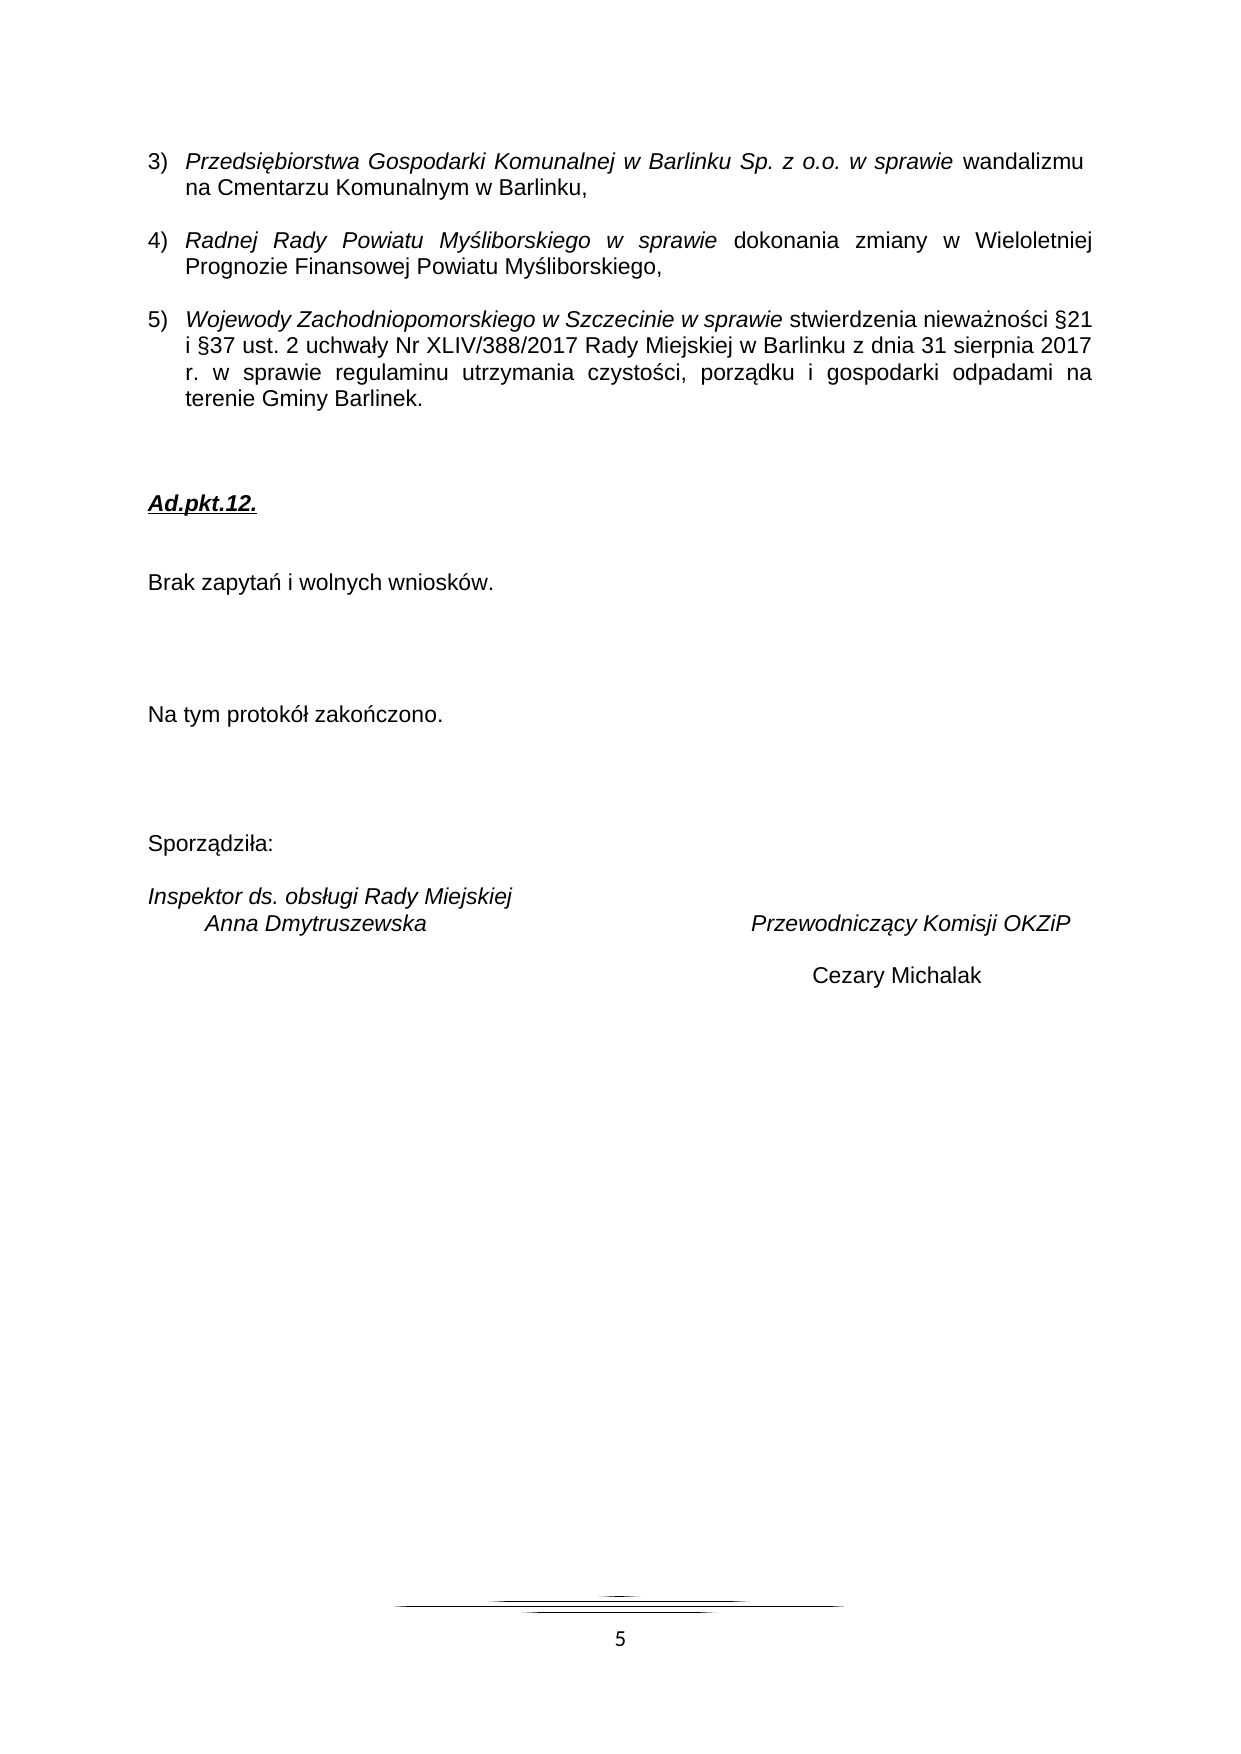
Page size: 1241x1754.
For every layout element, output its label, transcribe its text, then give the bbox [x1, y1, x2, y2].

text Inspektor ds. obsługi Rady Miejskiej [148, 883, 1093, 909]
text Brak zapytań i wolnych wniosków. [148, 569, 1093, 596]
list Radnej Rady Powiatu Myśliborskiego w sprawie dokonania zmiany w Wieloletniej Prognozie Finansowej Powiatu Myśliborskiego, [148, 227, 1093, 279]
list Wojewody Zachodniopomorskiego w Szczecinie w sprawie stwierdzenia nieważności §21 i §37 ust. 2 uchwały Nr XLIV/388/2017 Rady Miejskiej w Barlinku z dnia 31 sierpnia 2017 r. w sprawie regulaminu utrzymania czystości, porządku i gospodarki odpadami na terenie Gminy Barlinek. [148, 306, 1093, 411]
text Sporządziła: [148, 830, 1093, 857]
text Ad.pkt.12. [148, 490, 1093, 517]
text Anna Dmytruszewska Przewodniczący Komisji OKZiP [148, 909, 1093, 936]
list Przedsiębiorstwa Gospodarki Komunalnej w Barlinku Sp. z o.o. w sprawie wandalizmu na Cmentarzu Komunalnym w Barlinku, [148, 148, 1093, 200]
text Cezary Michalak [148, 962, 1093, 988]
text Na tym protokół zakończono. [148, 701, 1093, 727]
